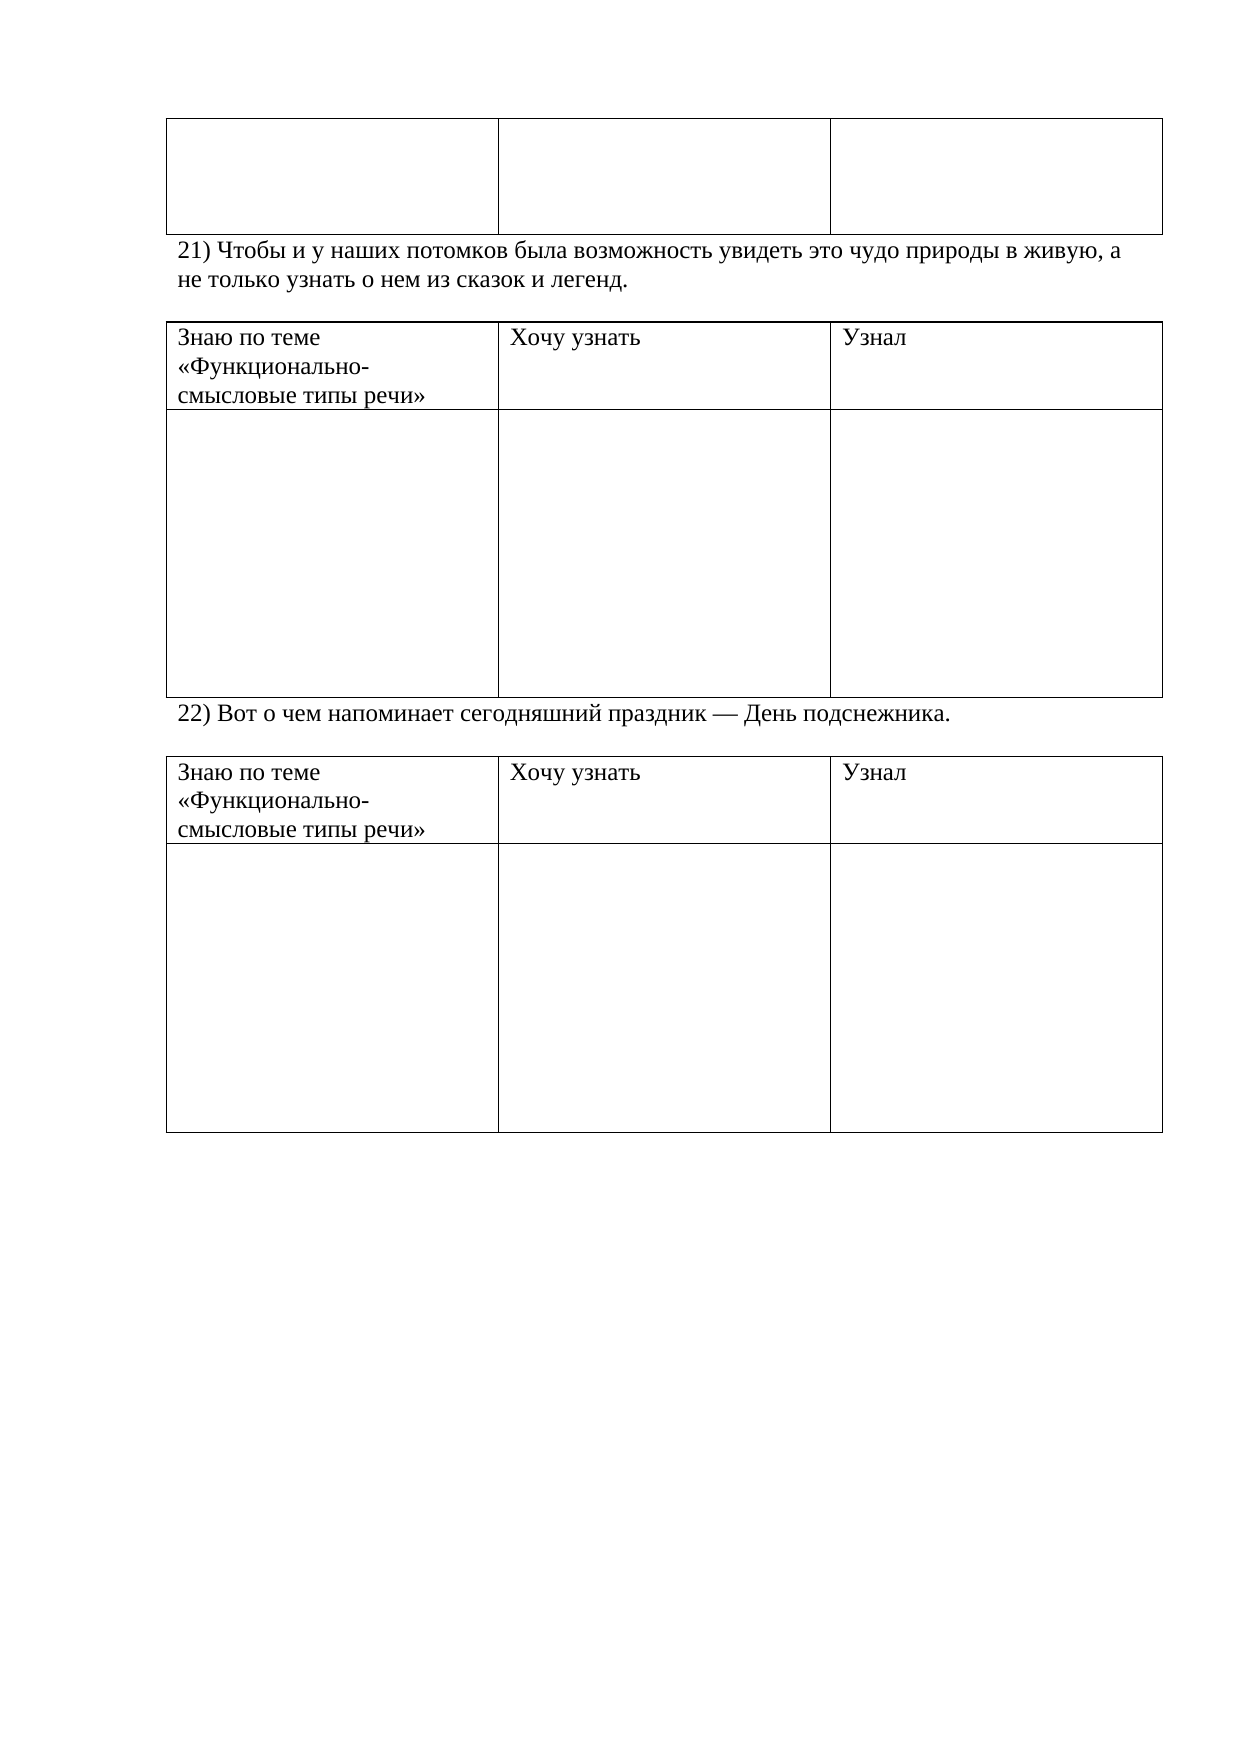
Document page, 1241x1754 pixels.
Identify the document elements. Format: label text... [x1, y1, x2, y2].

table_cell [167, 844, 498, 1132]
table_cell [831, 410, 1162, 697]
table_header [167, 323, 498, 409]
table_header Узнал [831, 323, 1162, 409]
table_cell [831, 844, 1162, 1132]
text 21) Чтобы и у наших потомков была возможность увидеть это чудо природы в живую, а не только узнать о нем из сказок и легенд. [177, 235, 1152, 293]
table_header Хочу узнать [499, 757, 830, 843]
table_cell [499, 410, 830, 697]
text 22) Вот о чем напоминает сегодняшний праздник — День подснежника. [177, 698, 1152, 727]
table_cell [499, 119, 830, 234]
table_cell [831, 119, 1162, 234]
table_header Знаю по теме «Функционально-смысловые типы речи» [167, 757, 498, 843]
table_cell [499, 844, 830, 1132]
table_header Узнал [831, 757, 1162, 843]
table_cell [167, 119, 498, 234]
table_header Хочу узнать [499, 323, 830, 409]
table_cell [167, 410, 498, 697]
